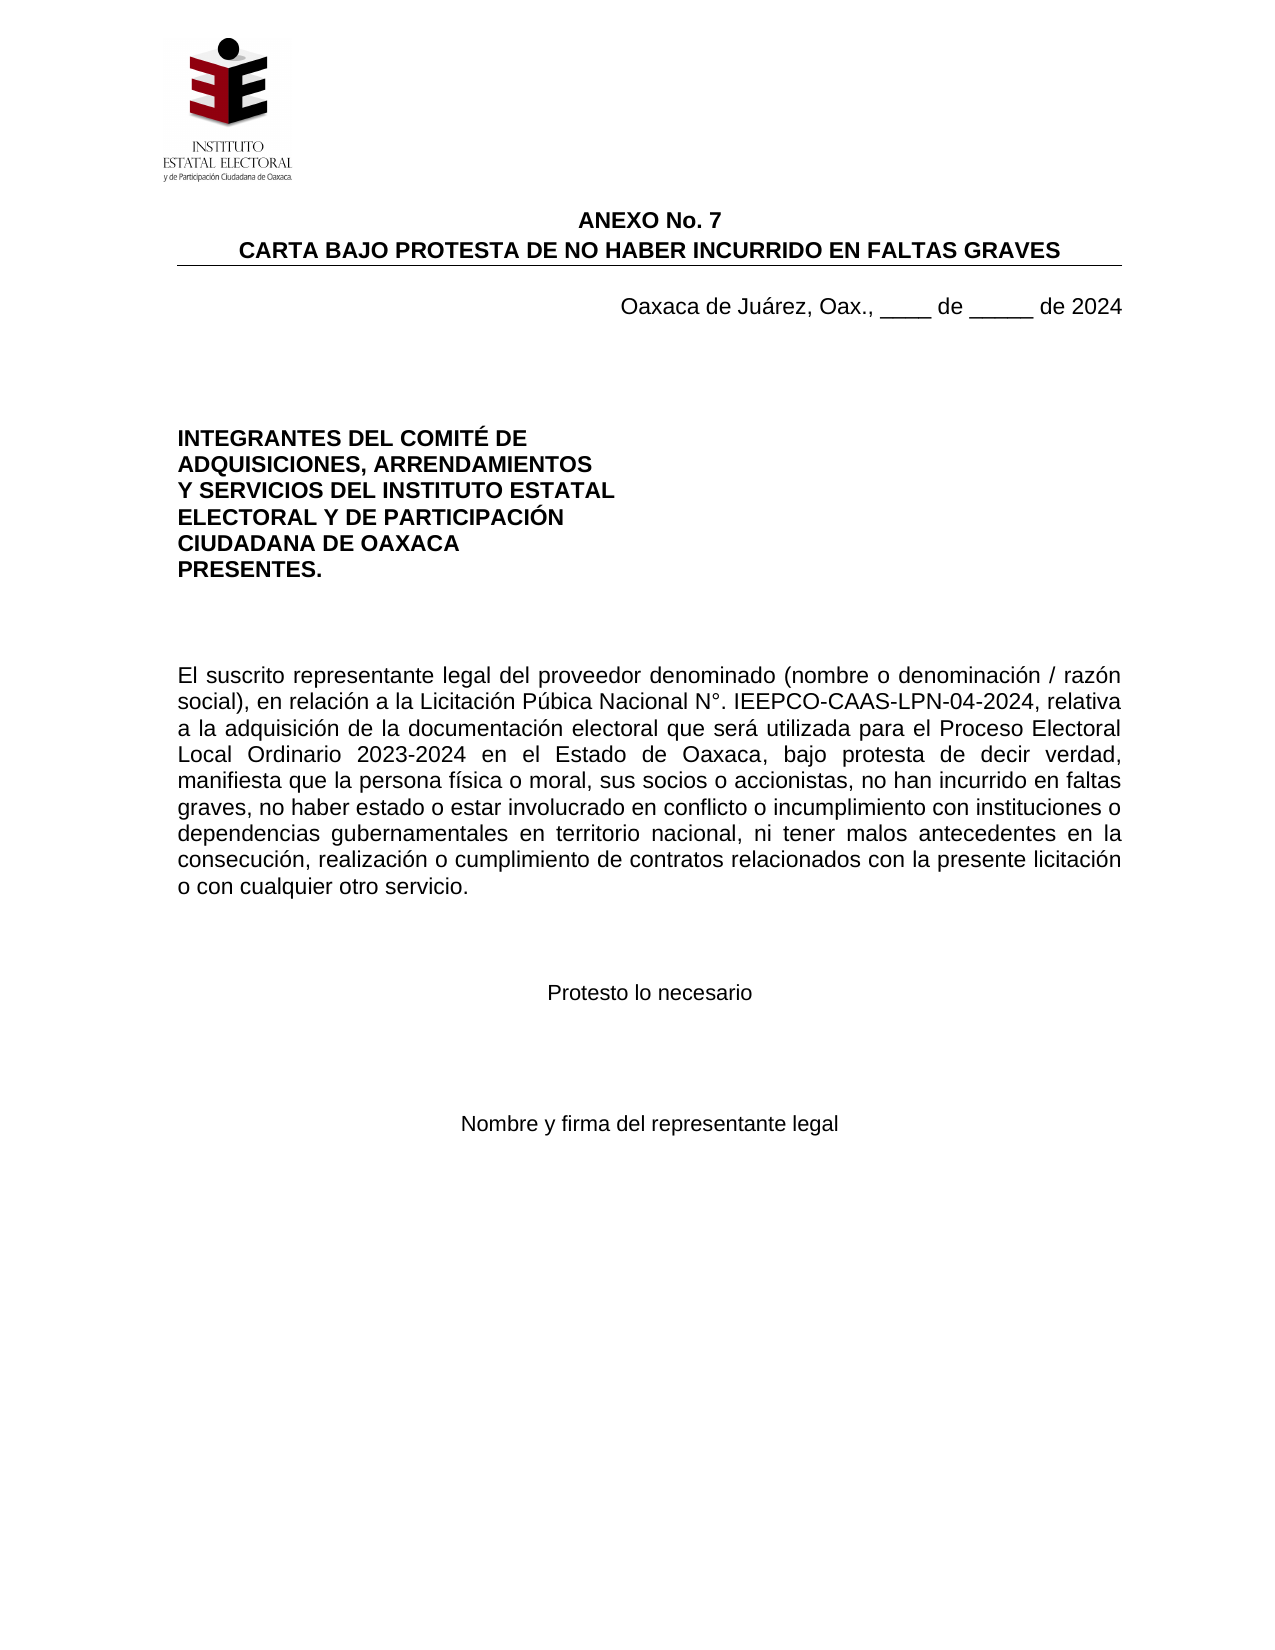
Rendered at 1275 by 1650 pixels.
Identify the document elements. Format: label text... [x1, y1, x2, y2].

picture [163, 38, 293, 182]
text ANEXO No. 7 [177, 207, 1122, 233]
text Oaxaca de Juárez, Oax., ____ de _____ de 2024 [177, 293, 1122, 319]
text PRESENTES. [177, 556, 1122, 583]
text CARTA BAJO PROTESTA DE NO HABER INCURRIDO EN FALTAS GRAVES [177, 237, 1122, 265]
text Protesto lo necesario [177, 980, 1122, 1005]
text ELECTORAL Y DE PARTICIPACIÓN [177, 504, 1122, 530]
text INTEGRANTES DEL COMITÉ DE [177, 424, 1122, 451]
text CIUDADANA DE OAXACA [177, 530, 1122, 556]
text Nombre y firma del representante legal [177, 1111, 1122, 1136]
text ADQUISICIONES, ARRENDAMIENTOS [177, 451, 1122, 477]
text El suscrito representante legal del proveedor denominado (nombre o denominación / razón social), en relación a la Licitación Púbica Nacional N°. IEEPCO-CAAS-LPN-04-2024, relativa a la adquisición de la documentación electoral que será utilizada para el Proceso Electoral Local Ordinario 2023-2024 en el Estado de Oaxaca, bajo protesta de decir verdad, manifiesta que la persona física o moral, sus socios o accionistas, no han incurrido en faltas graves, no haber estado o estar involucrado en conflicto o incumplimiento con instituciones o dependencias gubernamentales en territorio nacional, ni tener malos antecedentes en la consecución, realización o cumplimiento de contratos relacionados con la presente licitación o con cualquier otro servicio. [177, 662, 1122, 899]
text Y SERVICIOS DEL INSTITUTO ESTATAL [177, 477, 1122, 504]
